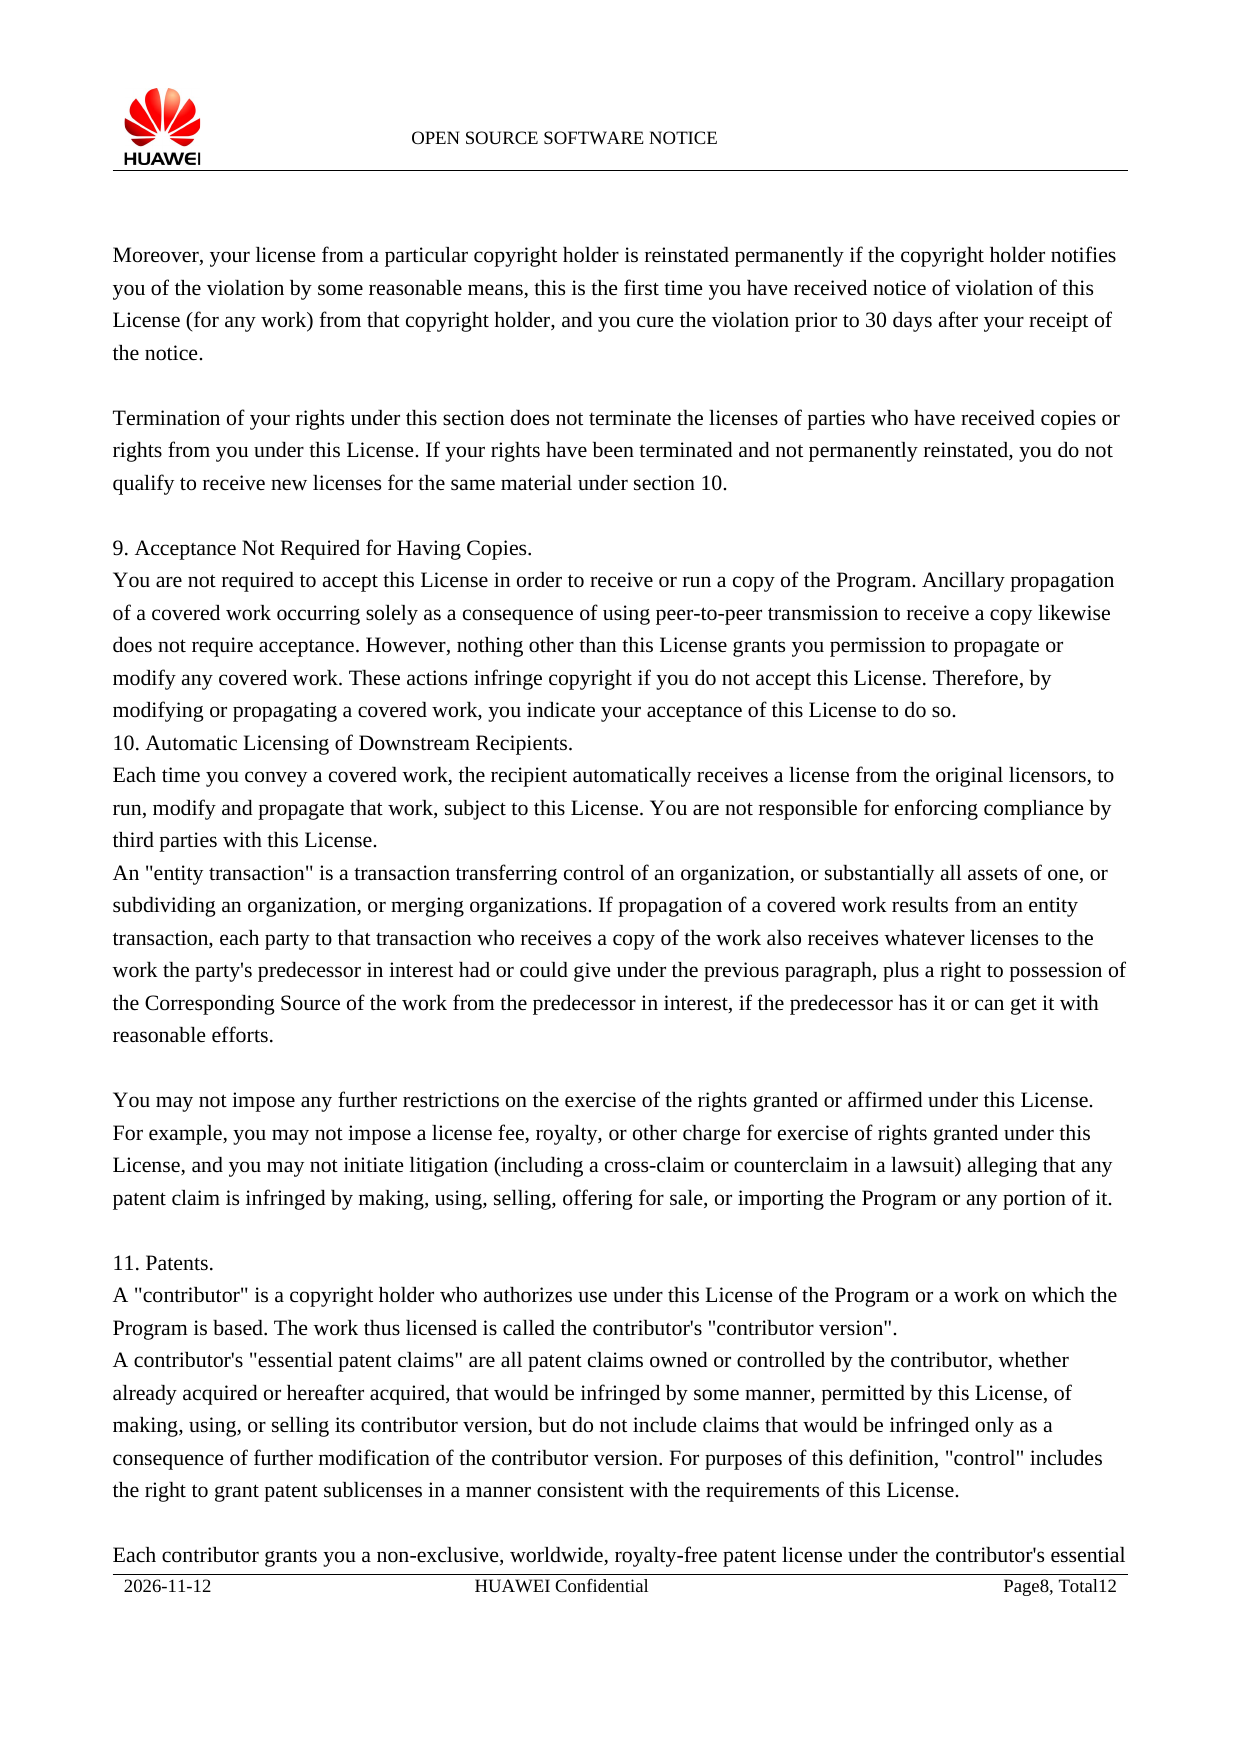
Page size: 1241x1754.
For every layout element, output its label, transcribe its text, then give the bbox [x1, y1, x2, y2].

picture [124, 88, 201, 165]
